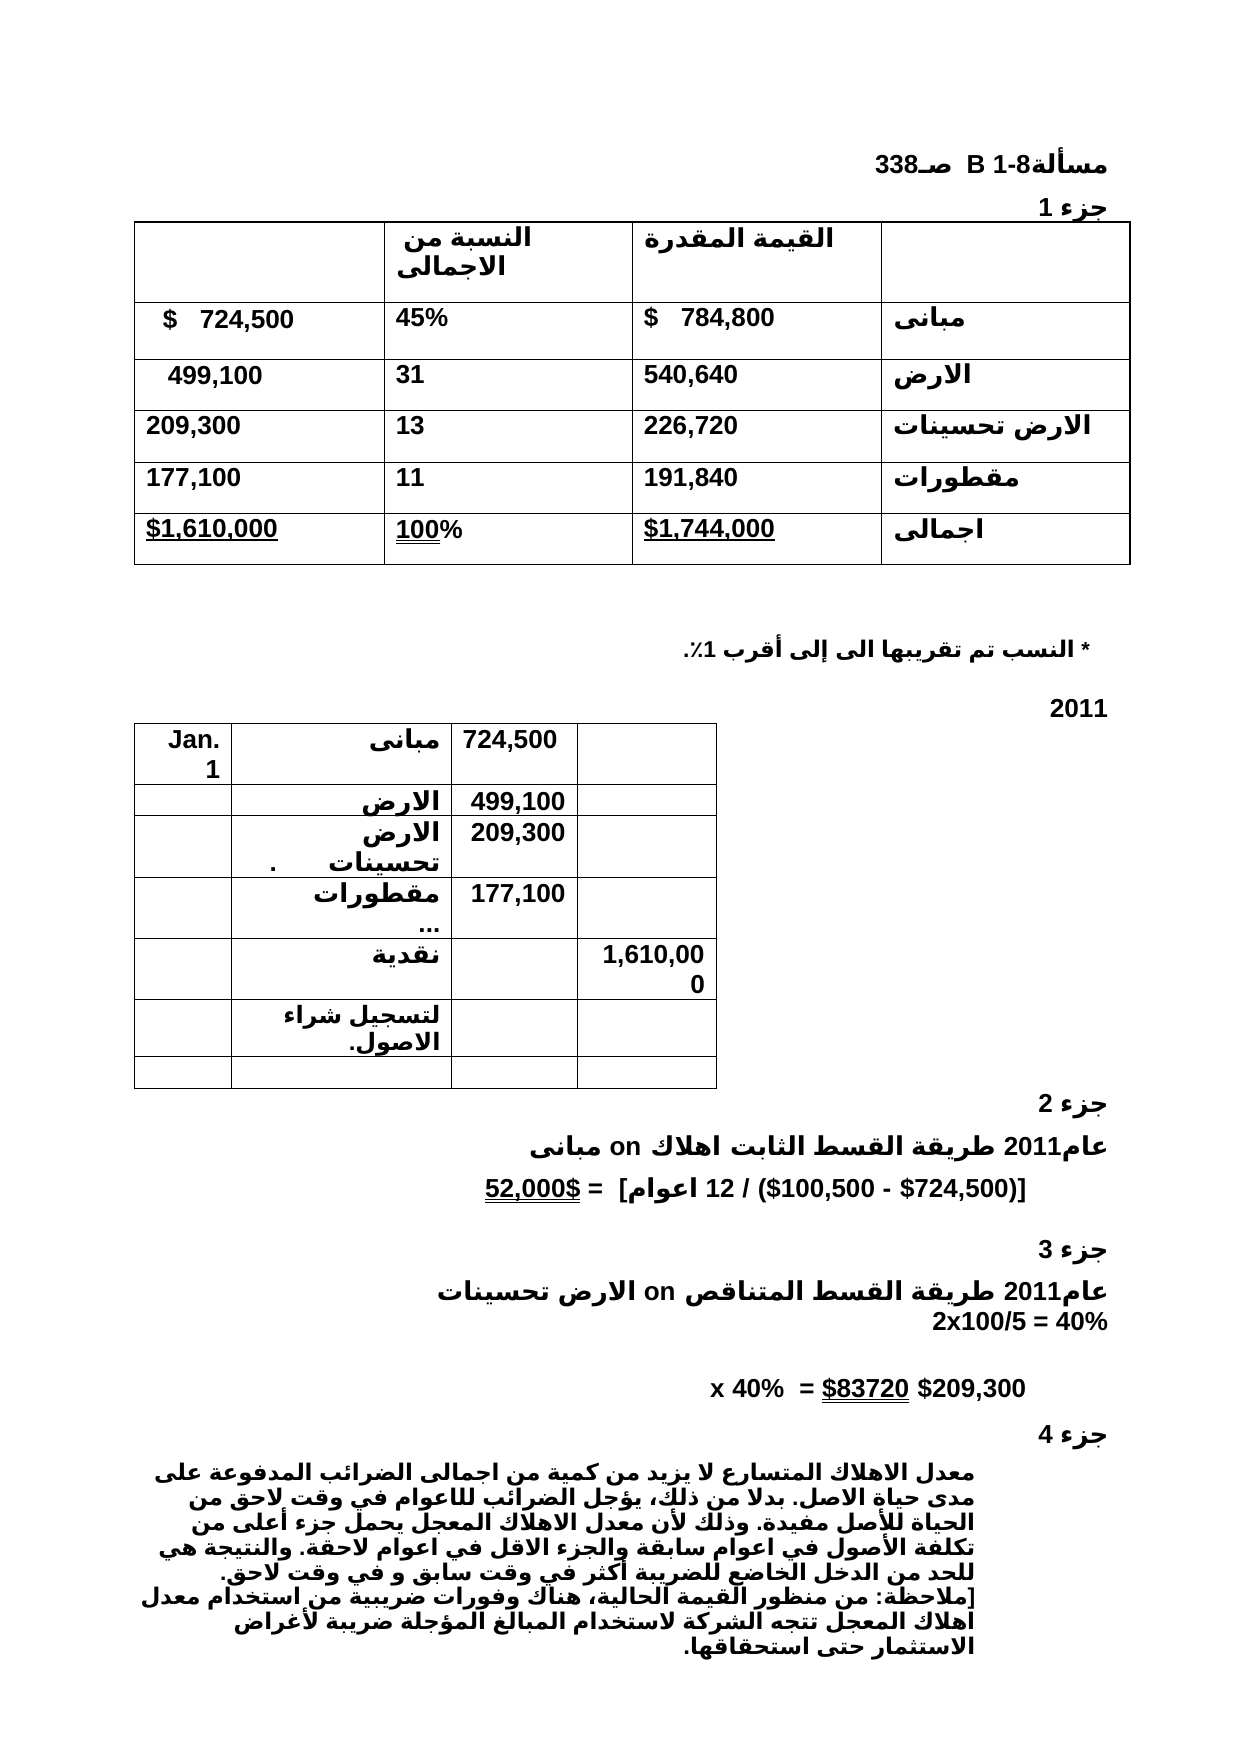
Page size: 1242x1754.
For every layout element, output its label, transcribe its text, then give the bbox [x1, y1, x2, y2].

table_cell 499,100 [135, 360, 384, 410]
text جزء 3 [135, 1234, 1108, 1263]
table_cell $ 724,500 [135, 303, 384, 359]
text معدل الاهلاك المتسارع لا يزيد من كمية من اجمالى الضرائب المدفوعة على مدى حياة الاصل. بدلا من ذلك، يؤجل الضرائب للاعوام في وقت لاحق من الحياة للأصل مفيدة. وذلك لأن معدل الاهلاك المعجل يحمل جزء أعلى من تكلفة الأصول في اعوام سابقة والجزء الاقل في اعوام لاحقة. والنتيجة هي للحد من الدخل الخاضع للضريبة أكثر في وقت سابق و في وقت لاحق. [ملاحظة: من منظور القيمة الحالية، هناك وفورات ضريبية من استخدام معدل اهلاك المعجل تتجه الشركة لاستخدام المبالغ المؤجلة ضريبة لأغراض الاستثمار حتى استحقاقها. [135, 1461, 975, 1659]
text [($724,500 - $100,500) / 12 اعوام] = $52,000 [135, 1173, 1026, 1202]
table_cell $1,610,000 [135, 514, 384, 564]
table_cell 13 [385, 411, 632, 462]
table_cell [452, 1000, 577, 1056]
table_cell 209,300 [135, 411, 384, 462]
table_cell مبانى [882, 303, 1129, 359]
text جزء 2 [135, 1088, 1108, 1118]
table_cell 45% [385, 303, 632, 359]
text 2x100/5 = 40% [135, 1306, 1108, 1336]
table_cell $1,744,000 [633, 514, 881, 564]
table_cell لتسجيل شراء الاصول. [232, 1000, 451, 1056]
table_cell 540,640 [633, 360, 881, 410]
table_cell 100% [385, 514, 632, 564]
table_cell 226,720 [633, 411, 881, 462]
table_cell [578, 878, 716, 938]
table_header مبانى [232, 724, 451, 784]
table_cell 11 [385, 463, 632, 513]
table_cell 177,100 [135, 463, 384, 513]
table_cell [135, 1057, 231, 1087]
text عام2011 طريقة القسط المتناقص on الارض تحسينات [135, 1276, 1108, 1306]
table_cell [135, 878, 231, 938]
text عام2011 طريقة القسط الثابت اهلاك on مبانى [135, 1131, 1108, 1161]
table_cell الارض تحسينات . [232, 816, 451, 877]
table_cell [135, 816, 231, 877]
table_cell [452, 1057, 577, 1087]
table_cell [135, 785, 231, 815]
table_cell $ 784,800 [633, 303, 881, 359]
table_header 724,500 [452, 724, 577, 784]
table_cell 177,100 [452, 878, 577, 938]
text جزء 1 [135, 192, 1108, 221]
table_cell [232, 1057, 451, 1087]
table_header [135, 223, 384, 302]
table_header القيمة المقدرة [633, 223, 881, 302]
table_cell 31 [385, 360, 632, 410]
table_cell 209,300 [452, 816, 577, 877]
text * النسب تم تقريبها الى إلى أقرب 1٪. [135, 636, 1090, 662]
text $209,300 x 40% = $83720 [135, 1373, 1026, 1403]
table_cell نقدية [232, 939, 451, 999]
table_cell [452, 939, 577, 999]
table_cell 1,610,000 [578, 939, 716, 999]
table_cell 191,840 [633, 463, 881, 513]
table_cell الارض تحسينات [882, 411, 1129, 462]
table_header Jan. 1 [135, 724, 231, 784]
table_cell [578, 1057, 716, 1087]
table_cell [135, 939, 231, 999]
text مسألة8-1 B صـ338 [135, 149, 1108, 179]
table_cell [578, 785, 716, 815]
table_cell [578, 1000, 716, 1056]
table_cell 499,100 [452, 785, 577, 815]
table_cell الارض [232, 785, 451, 815]
table_cell مقطورات ... [232, 878, 451, 938]
table_cell مقطورات [882, 463, 1129, 513]
text 2011 [135, 693, 1108, 723]
table_cell اجمالى [882, 514, 1129, 564]
table_cell [578, 816, 716, 877]
table_header النسبة من الاجمالى [385, 223, 632, 302]
table_header [578, 724, 716, 784]
table_header [882, 223, 1129, 302]
text جزء 4 [1025, 1419, 1108, 1448]
table_cell [135, 1000, 231, 1056]
table_cell الارض [882, 360, 1129, 410]
